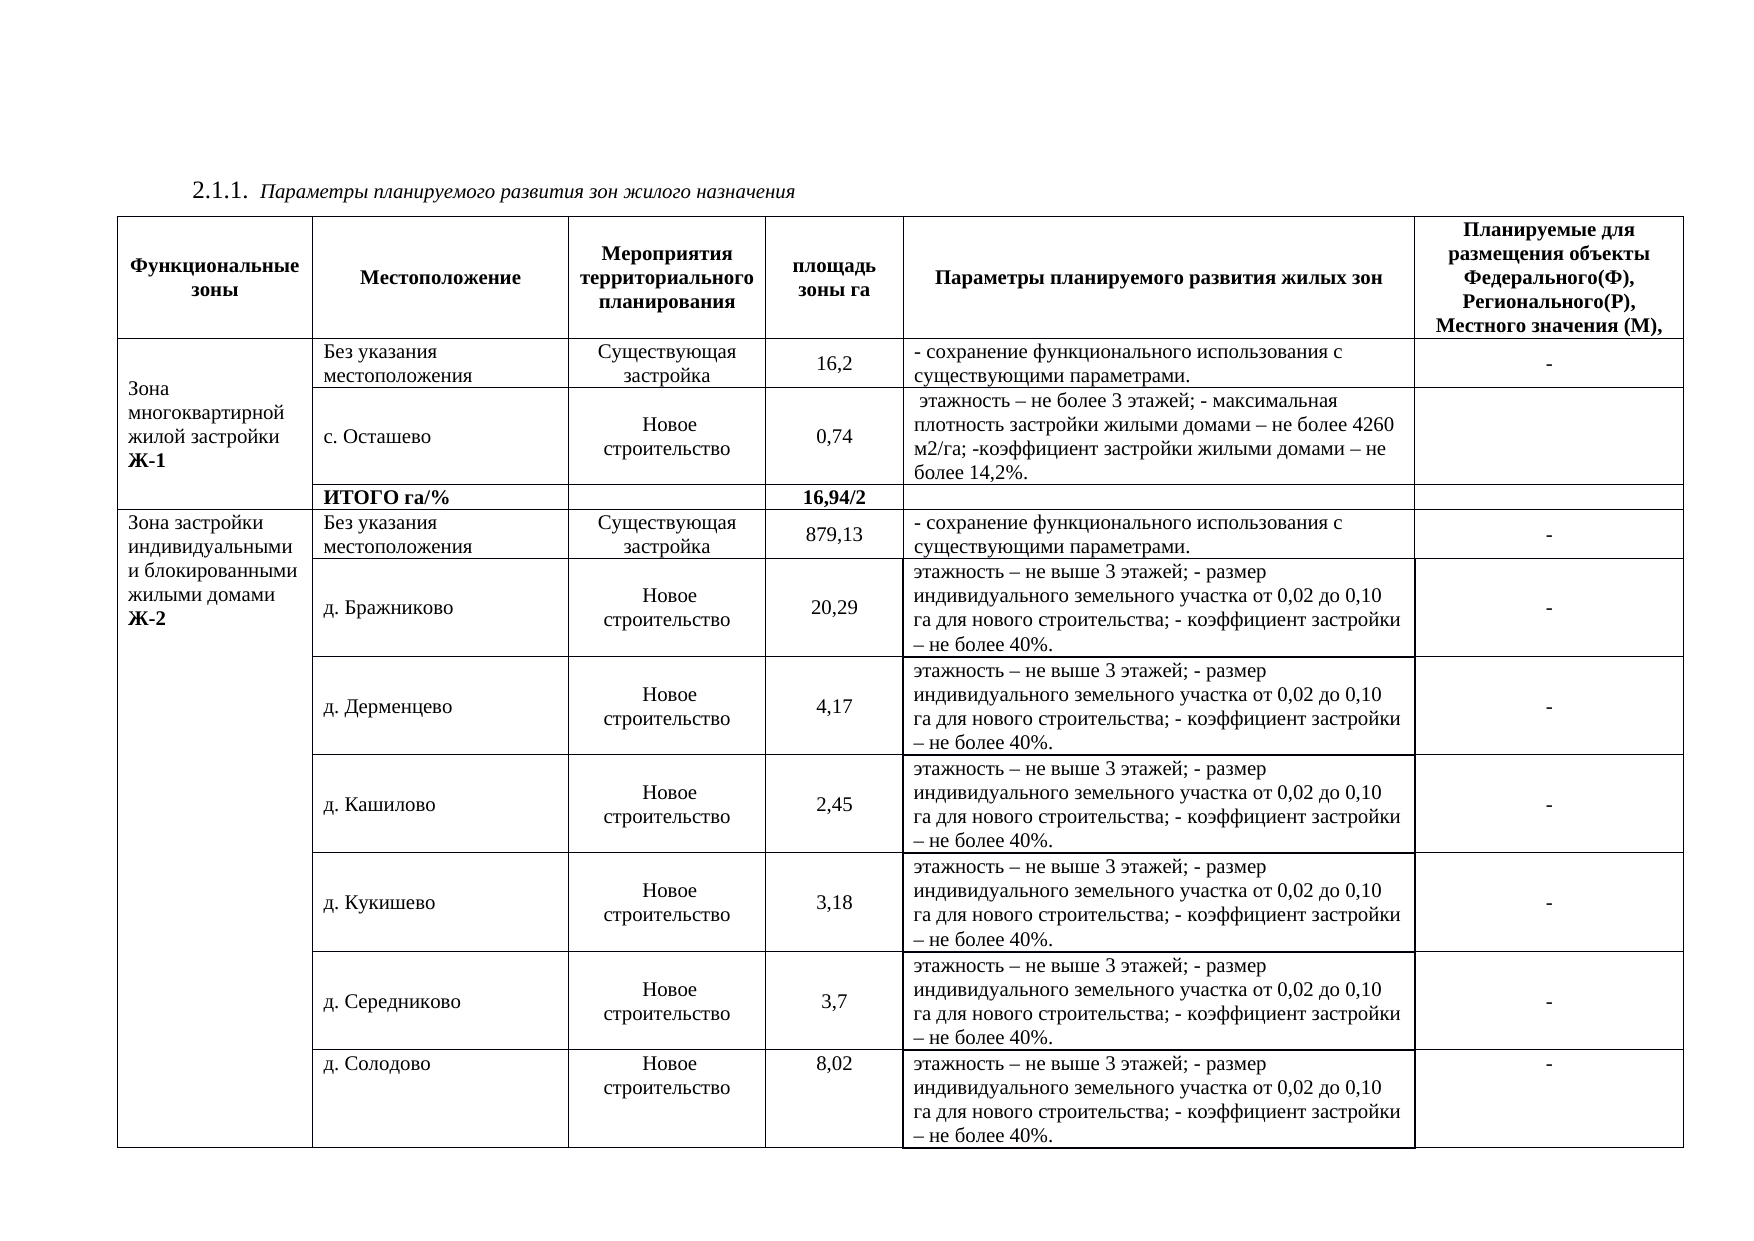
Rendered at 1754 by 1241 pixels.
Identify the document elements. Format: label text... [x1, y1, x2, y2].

table_cell - сохранение функционального использования с существующими параметрами. [904, 339, 1414, 387]
table_cell - [1416, 657, 1683, 754]
table_cell - [1416, 952, 1683, 1049]
table_cell 20,29 [766, 559, 902, 656]
table_cell [1415, 388, 1683, 484]
table_cell д. Середниково [313, 952, 568, 1049]
table_cell д. Солодово [313, 1050, 568, 1147]
table_cell - [1416, 853, 1683, 951]
table_cell Новое строительство [569, 952, 765, 1049]
table_cell 879,13 [766, 510, 903, 558]
table_cell [1415, 485, 1683, 509]
table_cell 2,45 [766, 755, 902, 852]
table_cell 8,02 [766, 1050, 902, 1147]
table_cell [904, 1051, 1414, 1147]
table_cell 3,7 [766, 952, 902, 1049]
table_cell д. Дерменцево [313, 657, 568, 754]
table_header Функциональные зоны [118, 217, 312, 337]
table_cell Новое строительство [569, 559, 765, 656]
table_header Местоположение [313, 217, 568, 337]
table_cell д. Кашилово [313, 755, 568, 852]
table_cell 16,94/2 [766, 485, 903, 509]
list Параметры планируемого развития зон жилого назначения [192, 175, 1680, 204]
table_header Параметры планируемого развития жилых зон [904, 217, 1414, 337]
table_cell Существующая застройка [569, 510, 765, 558]
table_cell Зона многоквартирной жилой застройки Ж-1 [118, 339, 312, 509]
table_cell Существующая застройка [569, 339, 765, 387]
table_cell Без указания местоположения [313, 510, 568, 558]
table_cell д. Бражниково [313, 559, 568, 656]
table_cell ИТОГО га/% [313, 485, 568, 509]
table_cell с. Осташево [313, 388, 568, 484]
table_header площадь зоны га [766, 217, 903, 337]
table_cell [569, 485, 765, 509]
table_cell д. Кукишево [313, 853, 568, 951]
table_cell - [1415, 339, 1683, 387]
table_cell - [1416, 755, 1683, 852]
table_cell [904, 485, 1414, 509]
table_cell - [1415, 510, 1683, 558]
table_cell - сохранение функционального использования с существующими параметрами. [904, 510, 1414, 558]
table_cell Без указания местоположения [313, 339, 568, 387]
table_cell Новое строительство [569, 388, 765, 484]
table_header Мероприятия территориального планирования [569, 217, 765, 337]
table_cell - [1416, 559, 1683, 656]
table_cell 0,74 [766, 388, 903, 484]
table_cell Новое строительство [569, 755, 765, 852]
table_cell 4,17 [766, 657, 902, 754]
table_header Планируемые для размещения объекты Федерального(Ф), Регионального(Р), Местного значения (М), [1415, 217, 1683, 337]
table_cell - [1416, 1050, 1683, 1147]
table_cell Новое строительство [569, 1050, 765, 1147]
table_cell 3,18 [766, 853, 902, 951]
table_cell Новое строительство [569, 657, 765, 754]
table_cell Новое строительство [569, 853, 765, 951]
table_cell 16,2 [766, 339, 903, 387]
table_cell Зона застройки индивидуальными и блокированными жилыми домами Ж-2 [118, 510, 312, 1147]
table_cell этажность – не более 3 этажей; - максимальная плотность застройки жилыми домами – не более 4260 м2/га; -коэффициент застройки жилыми домами – не более 14,2%. [904, 388, 1414, 484]
